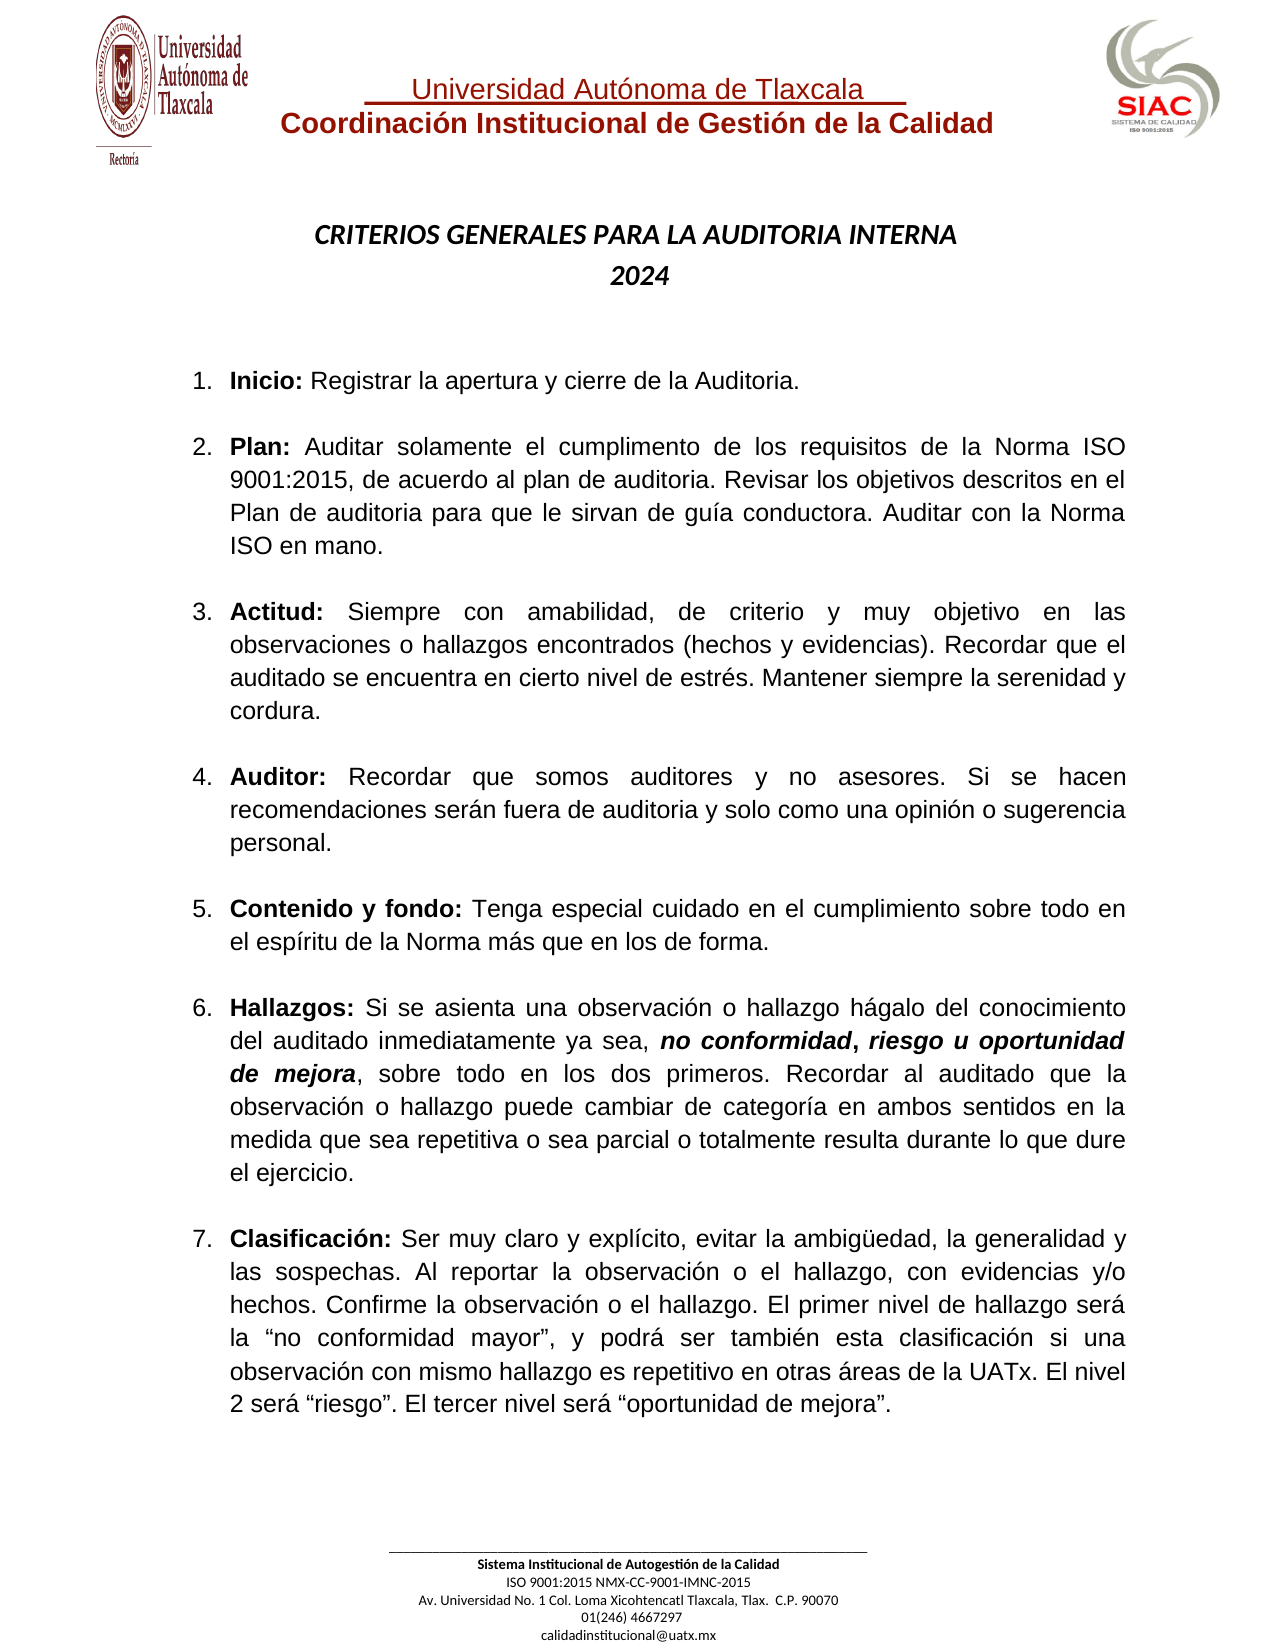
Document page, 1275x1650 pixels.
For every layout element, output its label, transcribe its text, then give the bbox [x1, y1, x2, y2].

list Actitud: Siempre con amabilidad, de criterio y muy objetivo en las observaciones o hallazgos encontrados (hechos y evidencias). Recordar que el auditado se encuentra en cierto nivel de estrés. Mantener siempre la serenidad y cordura. [192, 597, 1127, 725]
list Plan: Auditar solamente el cumplimento de los requisitos de la Norma ISO 9001:2015, de acuerdo al plan de auditoria. Revisar los objetivos descritos en el Plan de auditoria para que le sirvan de guía conductora. Auditar con la Norma ISO en mano. [192, 432, 1127, 560]
list Auditor: Recordar que somos auditores y no asesores. Si se hacen recomendaciones serán fuera de auditoria y solo como una opinión o sugerencia personal. [192, 762, 1127, 857]
text CRITERIOS GENERALES PARA LA AUDITORIA INTERNA [148, 216, 1127, 252]
list Inicio: Registrar la apertura y cierre de la Auditoria. [192, 366, 1127, 394]
picture [96, 15, 248, 165]
list Hallazgos: Si se asienta una observación o hallazgo hágalo del conocimiento del auditado inmediatamente ya sea, no conformidad, riesgo u oportunidad de mejora, sobre todo en los dos primeros. Recordar al auditado que la observación o hallazgo puede cambiar de categoría en ambos sentidos en la medida que sea repetitiva o sea parcial o totalmente resulta durante lo que dure el ejercicio. [192, 993, 1127, 1187]
list Contenido y fondo: Tenga especial cuidado en el cumplimiento sobre todo en el espíritu de la Norma más que en los de forma. [192, 894, 1127, 956]
picture [1097, 18, 1221, 139]
list Clasificación: Ser muy claro y explícito, evitar la ambigüedad, la generalidad y las sospechas. Al reportar la observación o el hallazgo, con evidencias y/o hechos. Confirme la observación o el hallazgo. El primer nivel de hallazgo será la “no conformidad mayor”, y podrá ser también esta clasificación si una observación con mismo hallazgo es repetitivo en otras áreas de la UATx. El nivel 2 será “riesgo”. El tercer nivel será “oportunidad de mejora”. [192, 1224, 1127, 1418]
text 2024 [148, 257, 1127, 292]
